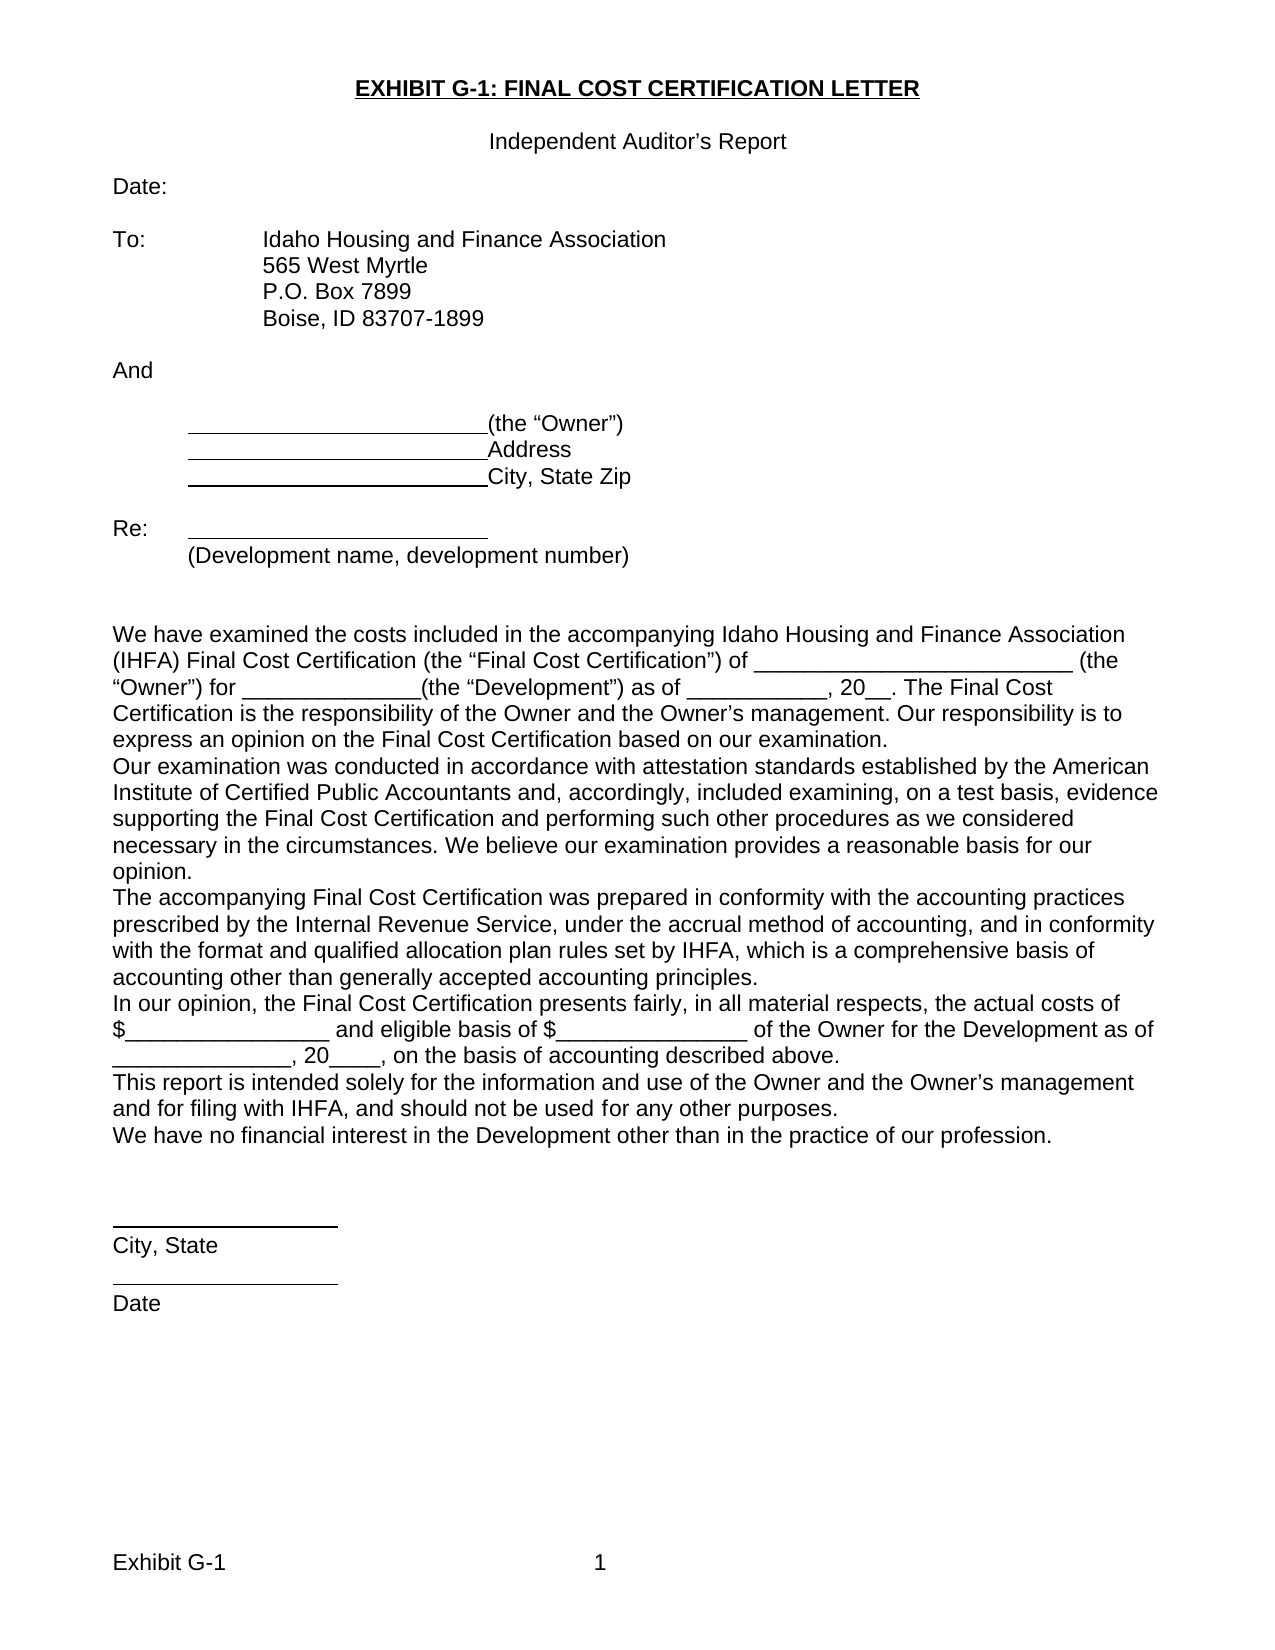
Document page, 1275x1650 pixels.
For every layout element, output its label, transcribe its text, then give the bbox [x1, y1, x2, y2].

text Date: [112, 173, 1162, 199]
text The accompanying Final Cost Certification was prepared in conformity with the accounting practices prescribed by the Internal Revenue Service, under the accrual method of accounting, and in conformity with the format and qualified allocation plan rules set by IHFA, which is a comprehensive basis of accounting other than generally accepted accounting principles. [112, 884, 1162, 990]
text (Development name, development number) [112, 542, 1162, 568]
text We have examined the costs included in the accompanying Idaho Housing and Finance Association (IHFA) Final Cost Certification (the “Final Cost Certification”) of _________________________ (the “Owner”) for ______________(the “Development”) as of ___________, 20__. The Final Cost Certification is the responsibility of the Owner and the Owner’s management. Our responsibility is to express an opinion on the Final Cost Certification based on our examination. [112, 621, 1162, 753]
text P.O. Box 7899 [187, 278, 1162, 304]
text Date [112, 1289, 1162, 1316]
text This report is intended solely for the information and use of the Owner and the Owner’s management and for filing with IHFA, and should not be used for any other purposes. [112, 1069, 1162, 1122]
text City, State [112, 1232, 1162, 1258]
text And [112, 357, 1162, 384]
text EXHIBIT G-1: FINAL COST CERTIFICATION LETTER [112, 75, 1162, 101]
text Independent Auditor’s Report [112, 128, 1162, 154]
text Re: [112, 515, 1162, 542]
text To: Idaho Housing and Finance Association [112, 226, 1162, 252]
text In our opinion, the Final Cost Certification presents fairly, in all material respects, the actual costs of $________________ and eligible basis of $_______________ of the Owner for the Development as of ______________, 20____, on the basis of accounting described above. [112, 990, 1162, 1069]
text We have no financial interest in the Development other than in the practice of our profession. [112, 1122, 1162, 1148]
text (the “Owner”) [112, 410, 1162, 436]
text City, State Zip [112, 463, 1162, 489]
text Boise, ID 83707-1899 [187, 304, 1162, 331]
text Our examination was conducted in accordance with attestation standards established by the American Institute of Certified Public Accountants and, accordingly, included examining, on a test basis, evidence supporting the Final Cost Certification and performing such other procedures as we considered necessary in the circumstances. We believe our examination provides a reasonable basis for our opinion. [112, 753, 1162, 884]
text Address [112, 436, 1162, 463]
text 565 West Myrtle [112, 252, 1162, 278]
